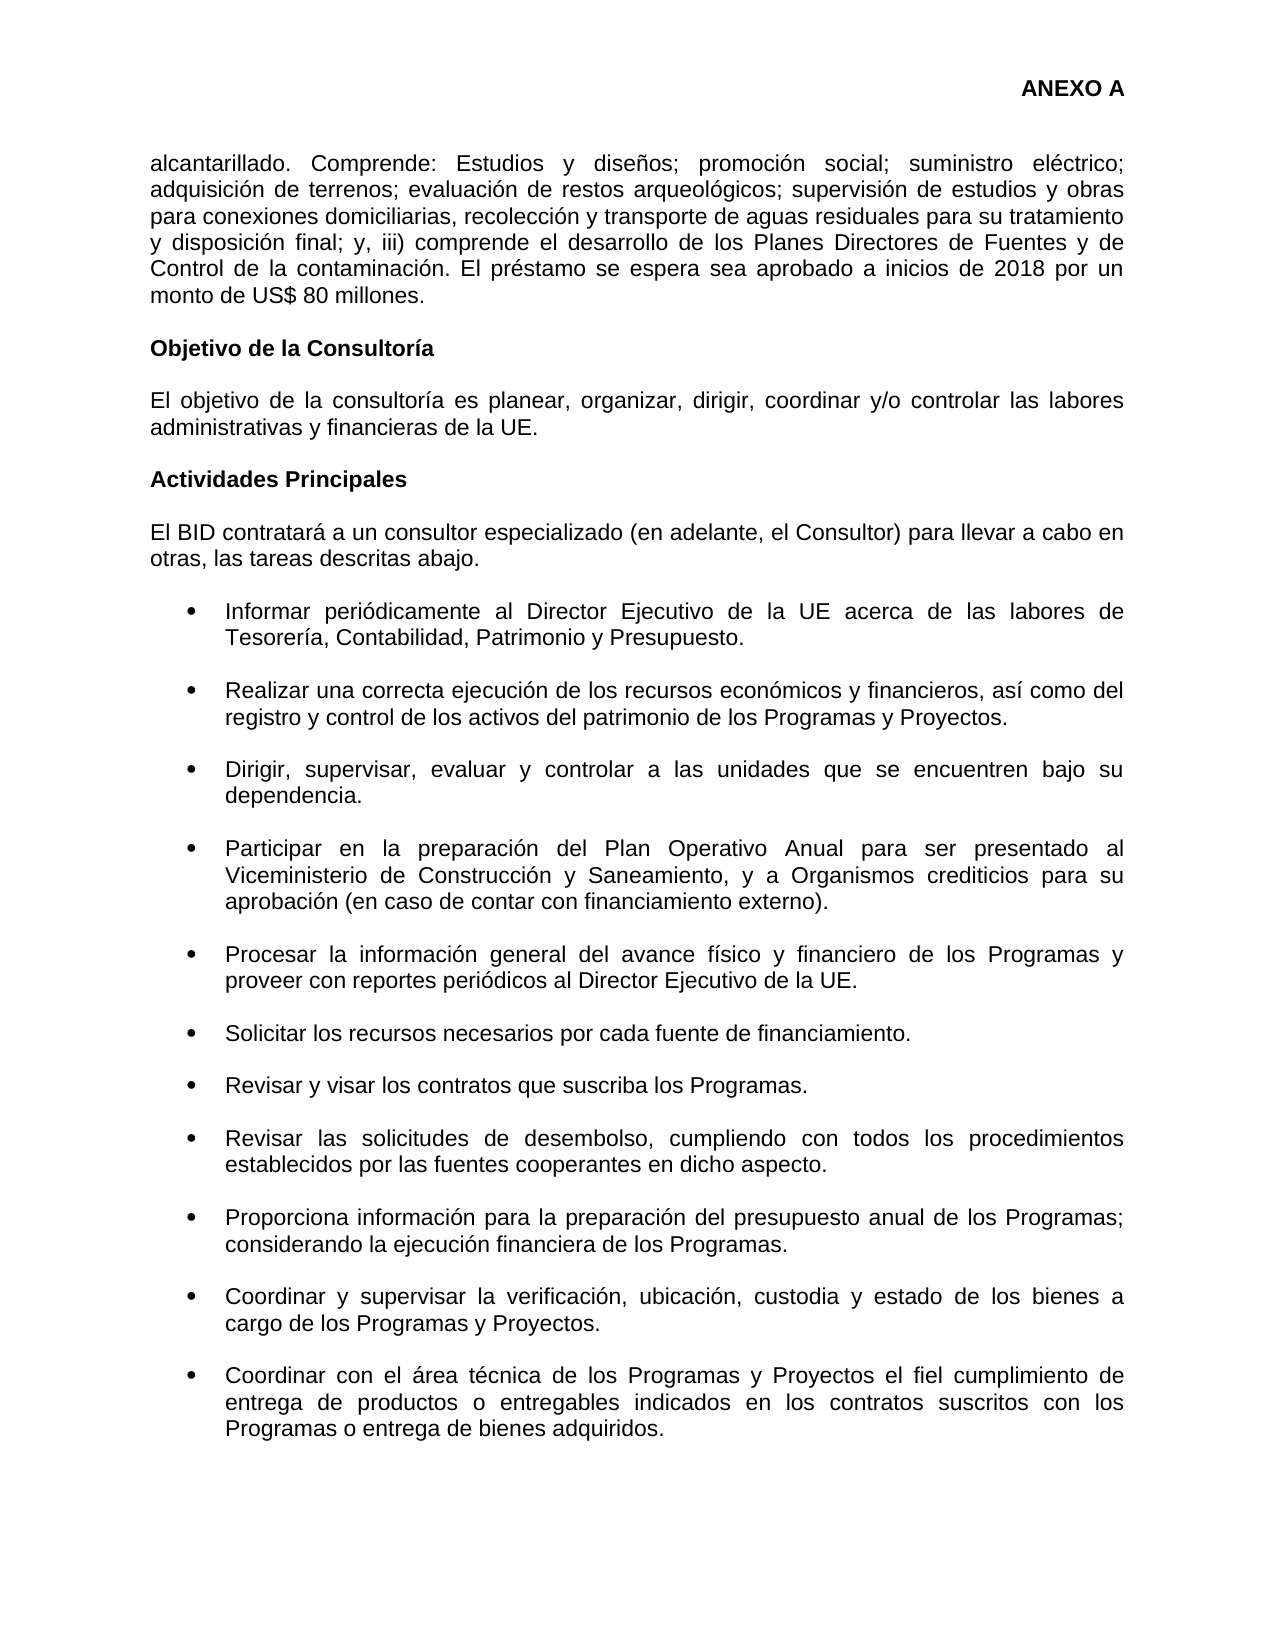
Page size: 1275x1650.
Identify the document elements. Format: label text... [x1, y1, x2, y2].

text El BID contratará a un consultor especializado (en adelante, el Consultor) para llevar a cabo en otras, las tareas descritas abajo. [150, 519, 1125, 572]
list Coordinar con el área técnica de los Programas y Proyectos el fiel cumplimiento de entrega de productos o entregables indicados en los contratos suscritos con los Programas o entrega de bienes adquiridos. [187, 1362, 1125, 1441]
list Solicitar los recursos necesarios por cada fuente de financiamiento. [187, 1020, 1125, 1046]
text Actividades Principales [150, 466, 1125, 493]
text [150, 150, 1125, 308]
list Proporciona información para la preparación del presupuesto anual de los Programas; considerando la ejecución financiera de los Programas. [187, 1204, 1125, 1257]
text Objetivo de la Consultoría [150, 334, 1125, 361]
list Revisar las solicitudes de desembolso, cumpliendo con todos los procedimientos establecidos por las fuentes cooperantes en dicho aspecto. [187, 1125, 1125, 1178]
list Participar en la preparación del Plan Operativo Anual para ser presentado al Viceministerio de Construcción y Saneamiento, y a Organismos crediticios para su aprobación (en caso de contar con financiamiento externo). [187, 835, 1125, 914]
list Dirigir, supervisar, evaluar y controlar a las unidades que se encuentren bajo su dependencia. [187, 756, 1125, 809]
list Revisar y visar los contratos que suscriba los Programas. [187, 1072, 1125, 1099]
list Informar periódicamente al Director Ejecutivo de la UE acerca de las labores de Tesorería, Contabilidad, Patrimonio y Presupuesto. [187, 598, 1125, 651]
text El objetivo de la consultoría es planear, organizar, dirigir, coordinar y/o controlar las labores administrativas y financieras de la UE. [150, 387, 1125, 440]
list Realizar una correcta ejecución de los recursos económicos y financieros, así como del registro y control de los activos del patrimonio de los Programas y Proyectos. [187, 677, 1125, 730]
list Coordinar y supervisar la verificación, ubicación, custodia y estado de los bienes a cargo de los Programas y Proyectos. [187, 1283, 1125, 1336]
list Procesar la información general del avance físico y financiero de los Programas y proveer con reportes periódicos al Director Ejecutivo de la UE. [187, 941, 1125, 993]
